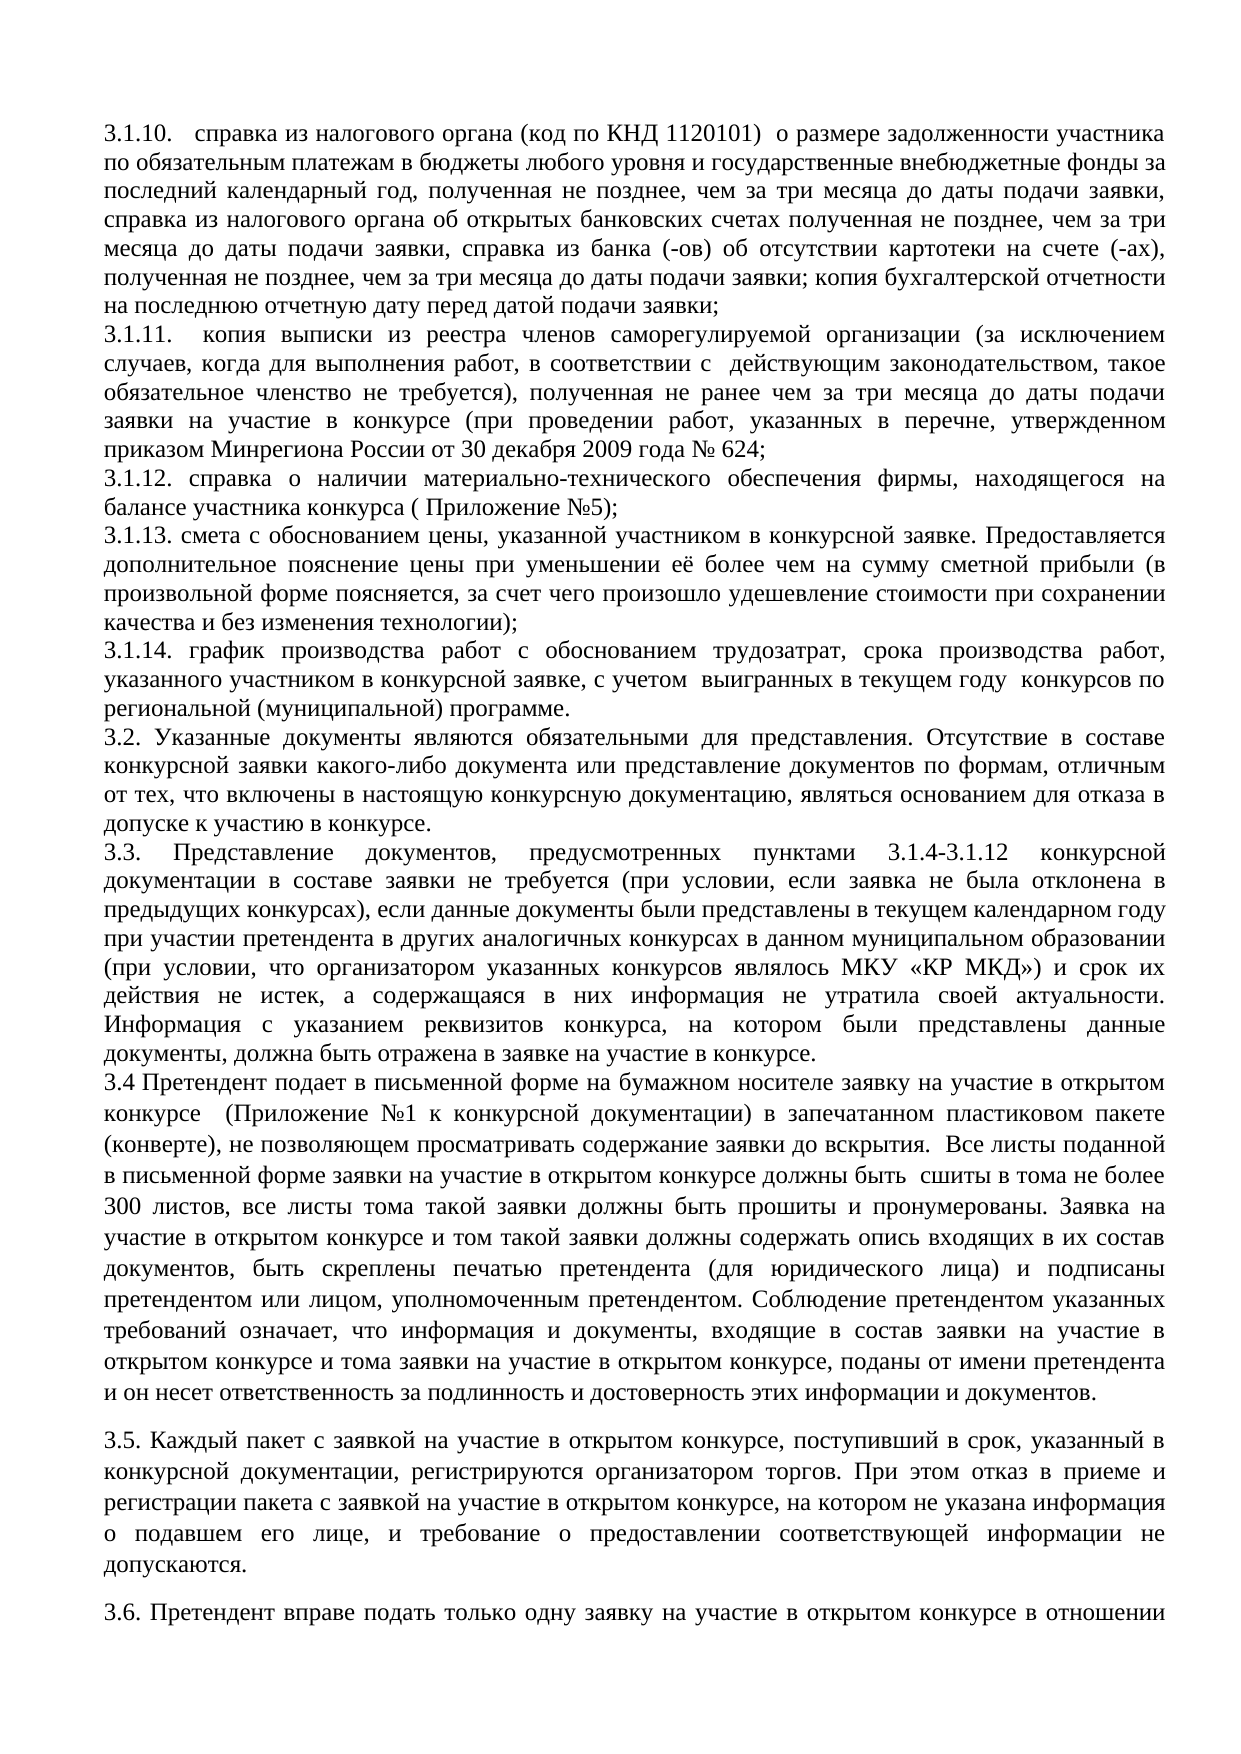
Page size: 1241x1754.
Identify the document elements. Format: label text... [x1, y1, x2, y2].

text 3.1.10. справка из налогового органа (код по КНД 1120101) о размере задолженности участника по обязательным платежам в бюджеты любого уровня и государственные внебюджетные фонды за последний календарный год, полученная не позднее, чем за три месяца до даты подачи заявки, справка из налогового органа об открытых банковских счетах полученная не позднее, чем за три месяца до даты подачи заявки, справка из банка (-ов) об отсутствии картотеки на счете (-ах), полученная не позднее, чем за три месяца до даты подачи заявки; копия бухгалтерской отчетности на последнюю отчетную дату перед датой подачи заявки; [103, 118, 1167, 319]
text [103, 1597, 1167, 1626]
text 3.1.13. смета с обоснованием цены, указанной участником в конкурсной заявке. Предоставляется дополнительное пояснение цены при уменьшении её более чем на сумму сметной прибыли (в произвольной форме поясняется, за счет чего произошло удешевление стоимости при сохранении качества и без изменения технологии); [103, 521, 1167, 636]
text 3.1.11. копия выписки из реестра членов саморегулируемой организации (за исключением случаев, когда для выполнения работ, в соответствии с действующим законодательством, такое обязательное членство не требуется), полученная не ранее чем за три месяца до даты подачи заявки на участие в конкурсе (при проведении работ, указанных в перечне, утвержденном приказом Минрегиона России от 30 декабря 2009 года № 624; [103, 319, 1167, 463]
text 3.5. Каждый пакет с заявкой на участие в открытом конкурсе, поступивший в срок, указанный в конкурсной документации, регистрируются организатором торгов. При этом отказ в приеме и регистрации пакета с заявкой на участие в открытом конкурсе, на котором не указана информация о подавшем его лице, и требование о предоставлении соответствующей информации не допускаются. [103, 1425, 1167, 1578]
text 3.1.14. график производства работ с обоснованием трудозатрат, срока производства работ, указанного участником в конкурсной заявке, с учетом выигранных в текущем году конкурсов по региональной (муниципальной) программе. [103, 636, 1167, 722]
text 3.2. Указанные документы являются обязательными для представления. Отсутствие в составе конкурсной заявки какого-либо документа или представление документов по формам, отличным от тех, что включены в настоящую конкурсную документацию, являться основанием для отказа в допуске к участию в конкурсе. [103, 722, 1167, 837]
text 3.3. Представление документов, предусмотренных пунктами 3.1.4-3.1.12 конкурсной документации в составе заявки не требуется (при условии, если заявка не была отклонена в предыдущих конкурсах), если данные документы были представлены в текущем календарном году при участии претендента в других аналогичных конкурсах в данном муниципальном образовании (при условии, что организатором указанных конкурсов являлось МКУ «КР МКД») и срок их действия не истек, а содержащаяся в них информация не утратила своей актуальности. Информация с указанием реквизитов конкурса, на котором были представлены данные документы, должна быть отражена в заявке на участие в конкурсе. [103, 837, 1167, 1067]
text 3.4 Претендент подает в письменной форме на бумажном носителе заявку на участие в открытом конкурсе (Приложение №1 к конкурсной документации) в запечатанном пластиковом пакете (конверте), не позволяющем просматривать содержание заявки до вскрытия. Все листы поданной в письменной форме заявки на участие в открытом конкурсе должны быть сшиты в тома не более 300 листов, все листы тома такой заявки должны быть прошиты и пронумерованы. Заявка на участие в открытом конкурсе и том такой заявки должны содержать опись входящих в их состав документов, быть скреплены печатью претендента (для юридического лица) и подписаны претендентом или лицом, уполномоченным претендентом. Соблюдение претендентом указанных требований означает, что информация и документы, входящие в состав заявки на участие в открытом конкурсе и тома заявки на участие в открытом конкурсе, поданы от имени претендента и он несет ответственность за подлинность и достоверность этих информации и документов. [103, 1067, 1167, 1406]
text 3.1.12. справка о наличии материально-технического обеспечения фирмы, находящегося на балансе участника конкурса ( Приложение №5); [103, 463, 1167, 521]
